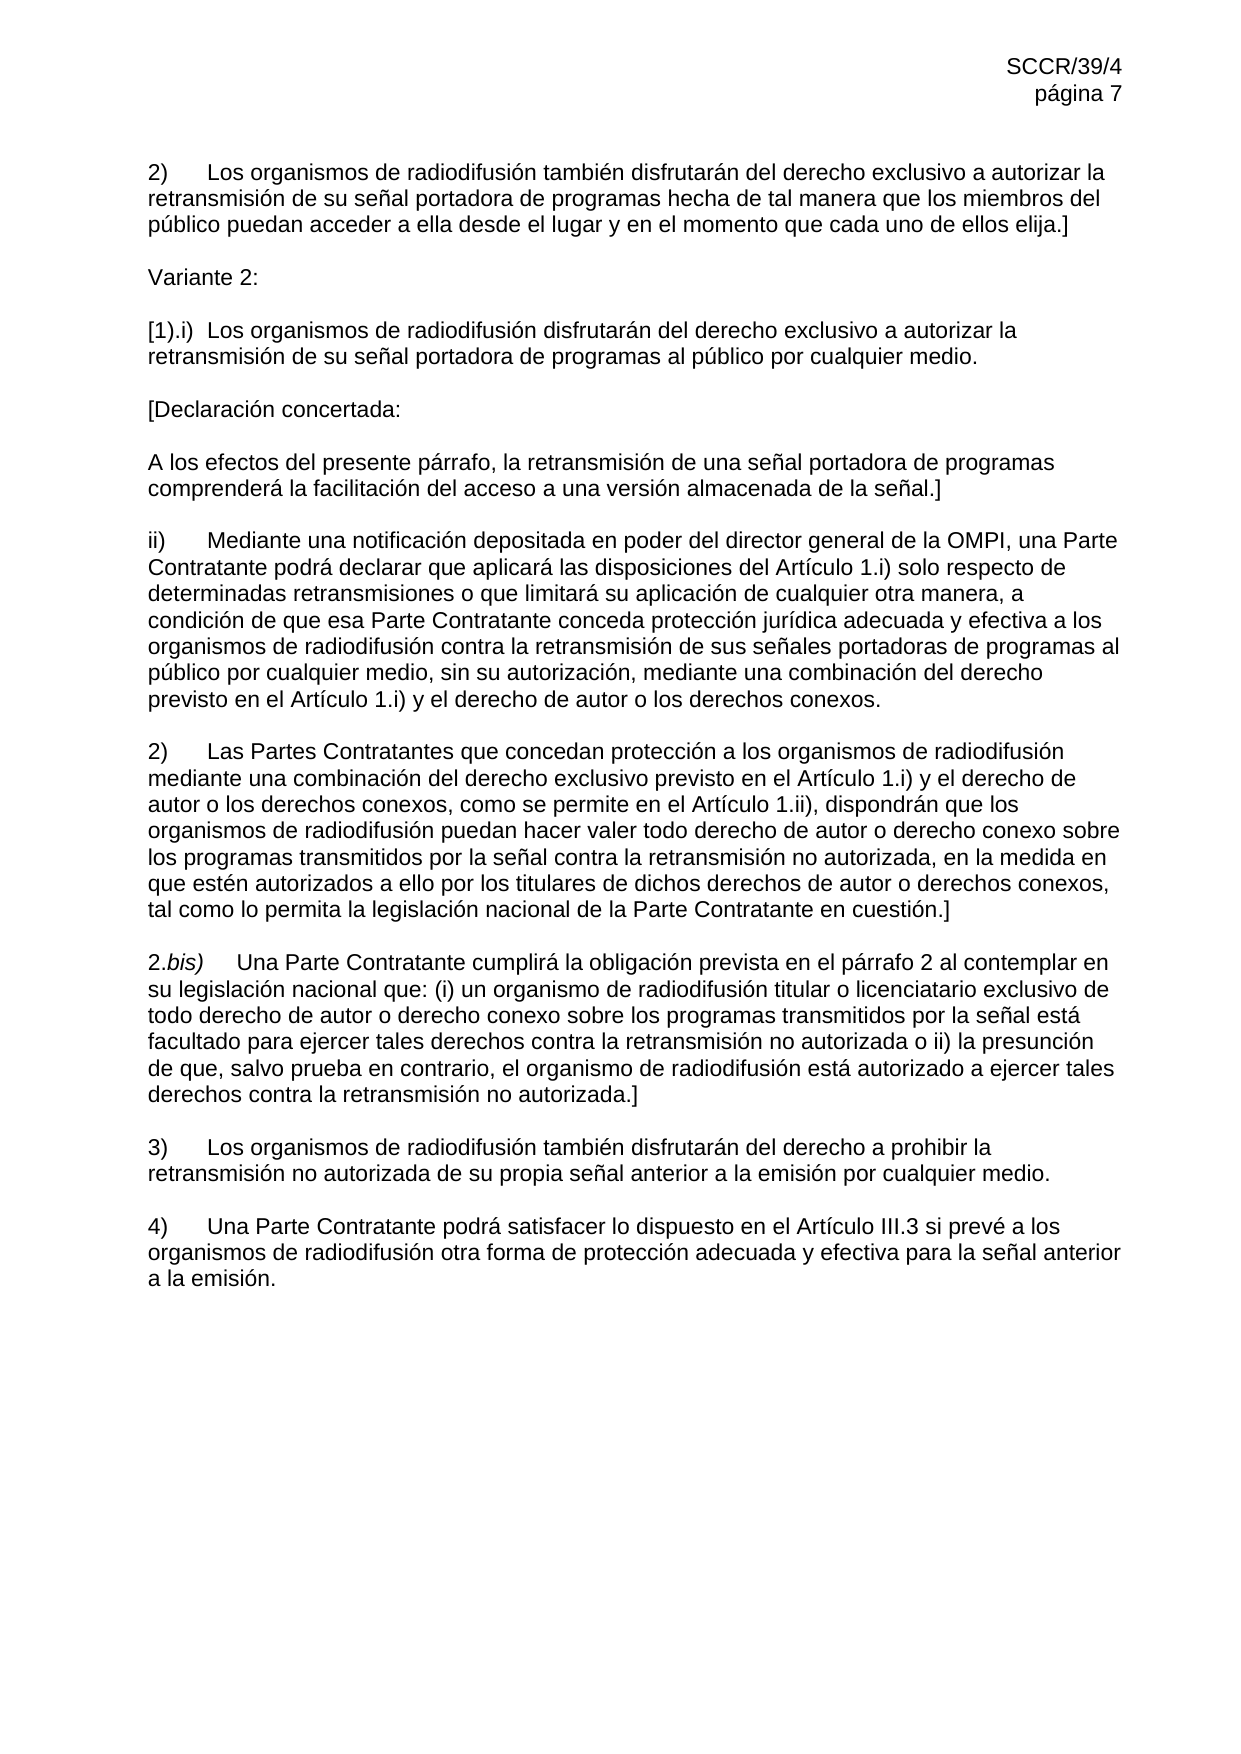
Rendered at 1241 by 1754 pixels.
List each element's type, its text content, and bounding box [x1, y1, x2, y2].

list Las Partes Contratantes que concedan protección a los organismos de radiodifusión mediante una combinación del derecho exclusivo previsto en el Artículo 1.i) y el derecho de autor o los derechos conexos, como se permite en el Artículo 1.ii), dispondrán que los organismos de radiodifusión puedan hacer valer todo derecho de autor o derecho conexo sobre los programas transmitidos por la señal contra la retransmisión no autorizada, en la medida en que estén autorizados a ello por los titulares de dichos derechos de autor o derechos conexos, tal como lo permita la legislación nacional de la Parte Contratante en cuestión.] [148, 738, 1122, 923]
list Mediante una notificación depositada en poder del director general de la OMPI, una Parte Contratante podrá declarar que aplicará las disposiciones del Artículo 1.i) solo respecto de determinadas retransmisiones o que limitará su aplicación de cualquier otra manera, a condición de que esa Parte Contratante conceda protección jurídica adecuada y efectiva a los organismos de radiodifusión contra la retransmisión de sus señales portadoras de programas al público por cualquier medio, sin su autorización, mediante una combinación del derecho previsto en el Artículo 1.i) y el derecho de autor o los derechos conexos. [148, 527, 1122, 712]
text A los efectos del presente párrafo, la retransmisión de una señal portadora de programas comprenderá la facilitación del acceso a una versión almacenada de la señal.] [148, 448, 1122, 501]
list Una Parte Contratante podrá satisfacer lo dispuesto en el Artículo III.3 si prevé a los organismos de radiodifusión otra forma de protección adecuada y efectiva para la señal anterior a la emisión. [148, 1213, 1122, 1292]
text Variante 2: [148, 264, 1122, 290]
list Los organismos de radiodifusión también disfrutarán del derecho exclusivo a autorizar la retransmisión de su señal portadora de programas hecha de tal manera que los miembros del público puedan acceder a ella desde el lugar y en el momento que cada uno de ellos elija.] [148, 158, 1122, 238]
text [Declaración concertada: [148, 396, 1122, 422]
text [1).i) Los organismos de radiodifusión disfrutarán del derecho exclusivo a autorizar la retransmisión de su señal portadora de programas al público por cualquier medio. [148, 317, 1122, 396]
text 2.bis) Una Parte Contratante cumplirá la obligación prevista en el párrafo 2 al contemplar en su legislación nacional que: (i) un organismo de radiodifusión titular o licenciatario exclusivo de todo derecho de autor o derecho conexo sobre los programas transmitidos por la señal está facultado para ejercer tales derechos contra la retransmisión no autorizada o ii) la presunción de que, salvo prueba en contrario, el organismo de radiodifusión está autorizado a ejercer tales derechos contra la retransmisión no autorizada.] [148, 949, 1122, 1107]
list Los organismos de radiodifusión también disfrutarán del derecho a prohibir la retransmisión no autorizada de su propia señal anterior a la emisión por cualquier medio. [148, 1134, 1122, 1186]
